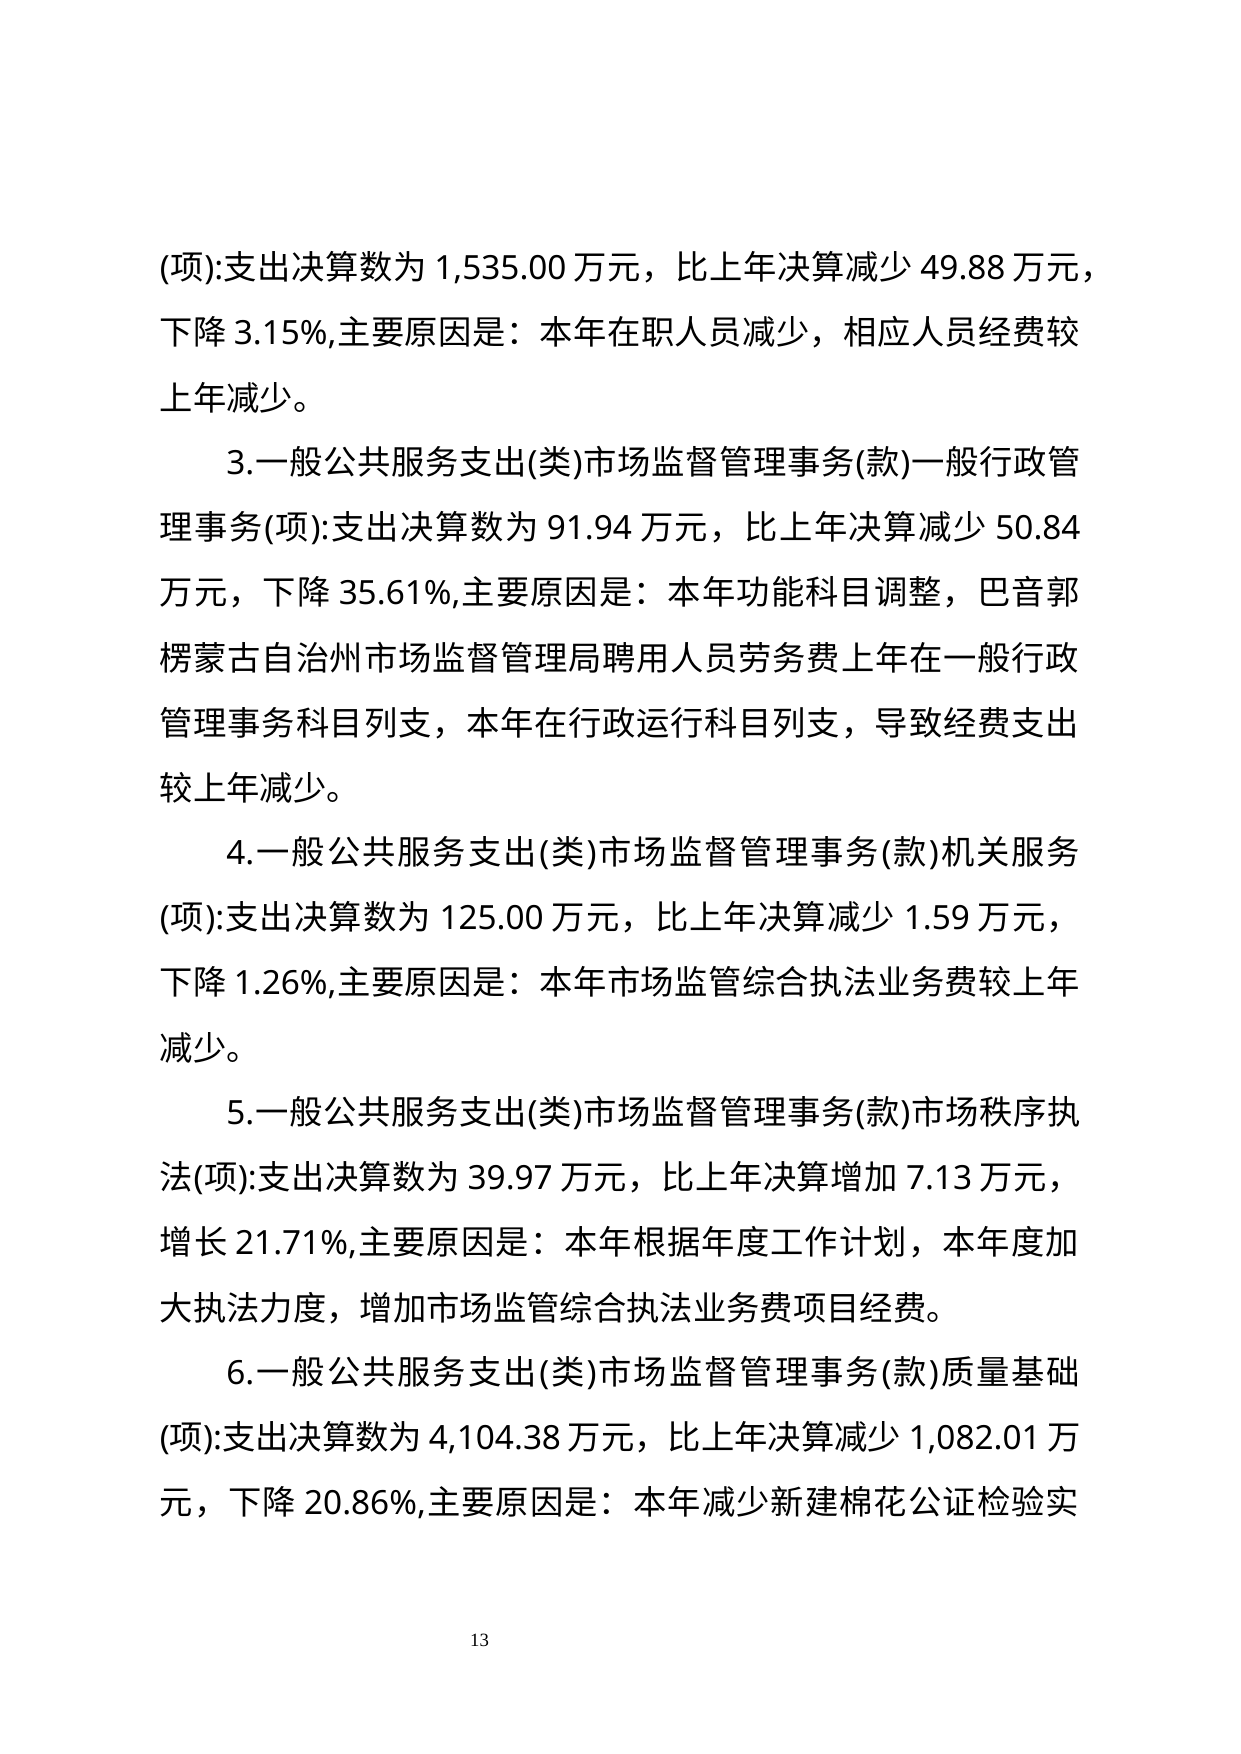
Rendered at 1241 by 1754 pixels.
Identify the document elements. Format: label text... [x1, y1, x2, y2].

text 3.一般公共服务支出(类)市场监督管理事务(款)一般行政管理事务(项):支出决算数为91.94万元，比上年决算减少50.84万元，下降35.61%,主要原因是：本年功能科目调整，巴音郭楞蒙古自治州市场监督管理局聘用人员劳务费上年在一般行政管理事务科目列支，本年在行政运行科目列支，导致经费支出较上年减少。 [159, 428, 1081, 818]
text 4.一般公共服务支出(类)市场监督管理事务(款)机关服务(项):支出决算数为125.00万元，比上年决算减少1.59万元，下降1.26%,主要原因是：本年市场监管综合执法业务费较上年减少。 [159, 818, 1081, 1078]
text 5.一般公共服务支出(类)市场监督管理事务(款)市场秩序执法(项):支出决算数为39.97万元，比上年决算增加7.13万元，增长21.71%,主要原因是：本年根据年度工作计划，本年度加大执法力度，增加市场监管综合执法业务费项目经费。 [159, 1078, 1081, 1338]
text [159, 1338, 1081, 1533]
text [159, 233, 1081, 428]
